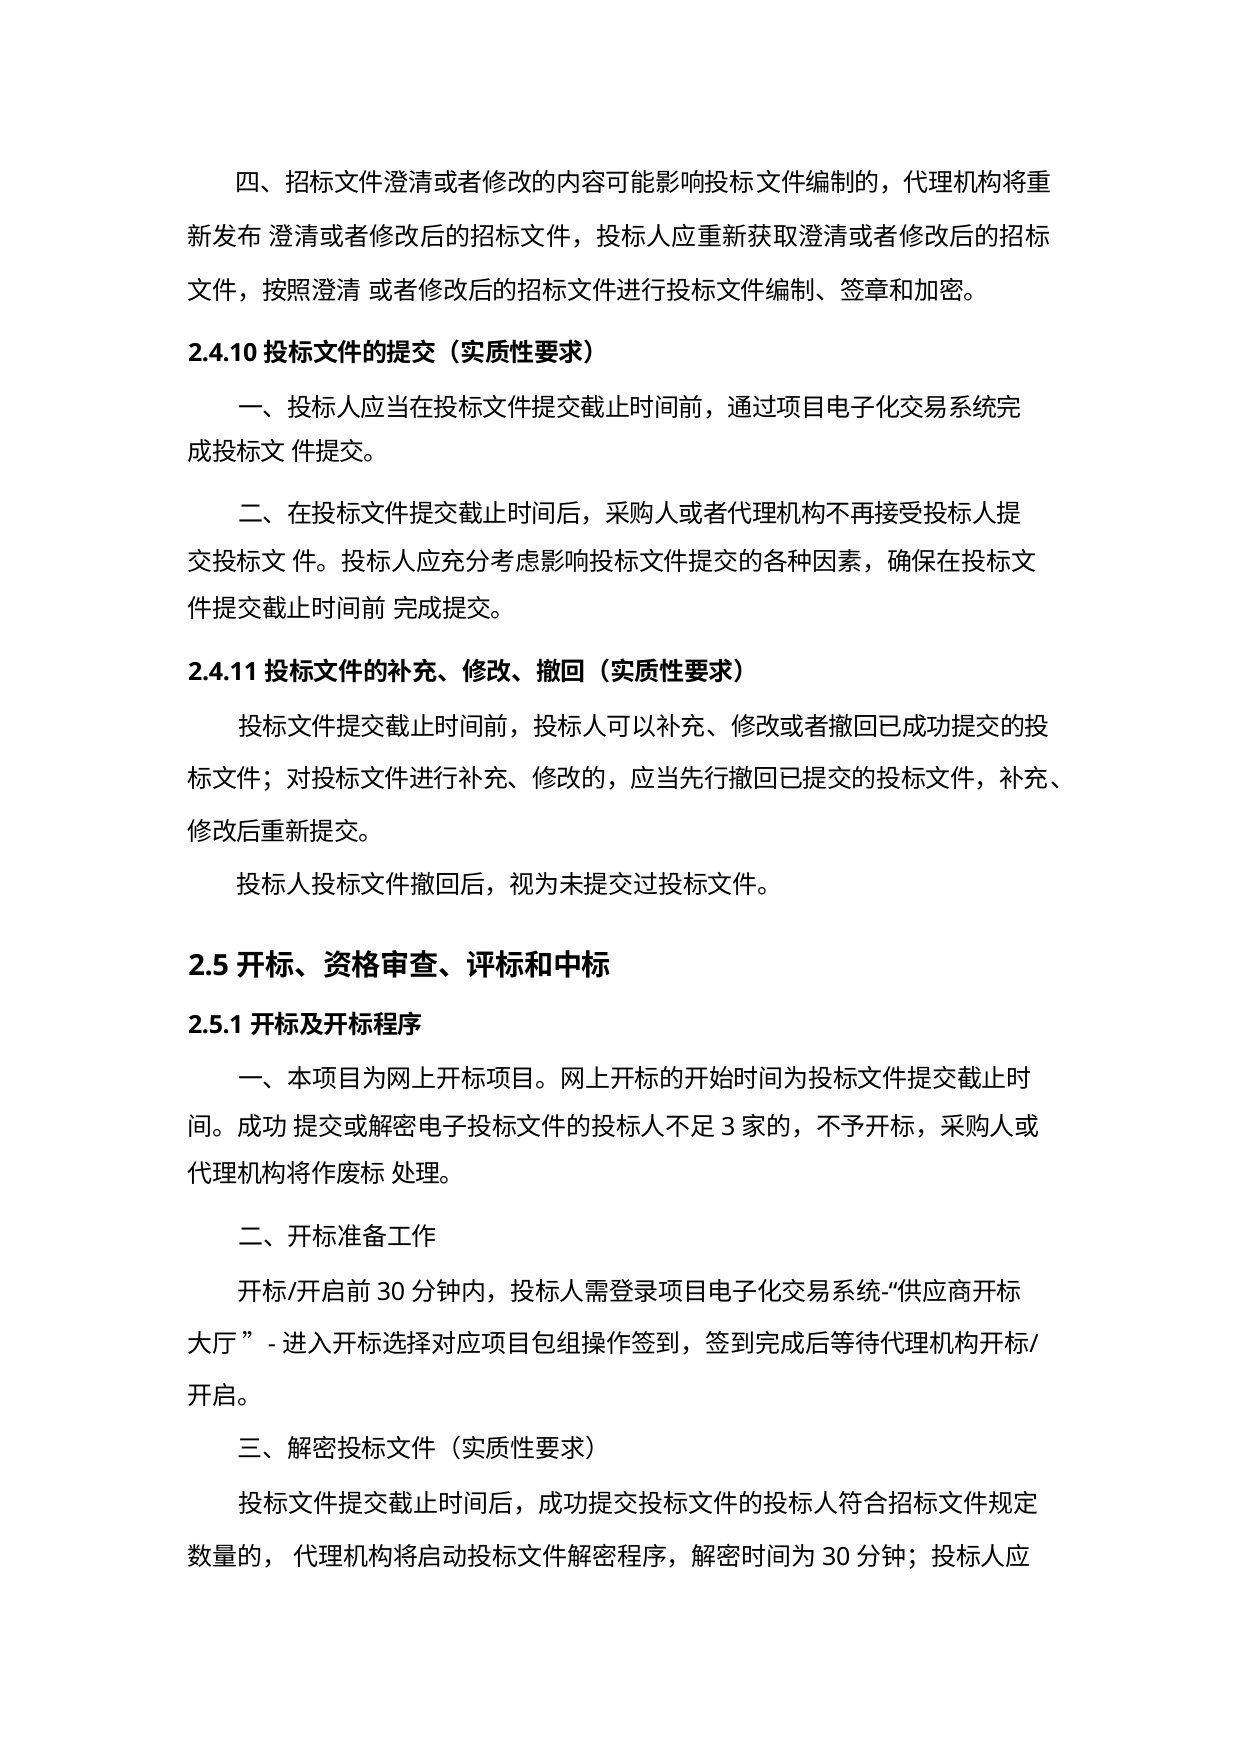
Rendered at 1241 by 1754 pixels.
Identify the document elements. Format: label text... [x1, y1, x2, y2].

text 2.4.10 投标文件的提交（实质性要求） [188, 335, 1053, 368]
text 2.4.11 投标文件的补充、修改、撤回（实质性要求） [188, 654, 1053, 687]
text 四、招标文件澄清或者修改的内容可能影响投标文件编制的，代理机构将重新发布 澄清或者修改后的招标文件，投标人应重新获取澄清或者修改后的招标文件，按照澄清 或者修改后的招标文件进行投标文件编制、签章和加密。 [187, 162, 1053, 307]
text 一、投标人应当在投标文件提交截止时间前，通过项目电子化交易系统完成投标文 件提交。 [187, 387, 1042, 467]
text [187, 1483, 1051, 1572]
text 2.5.1 开标及开标程序 [188, 1007, 1053, 1040]
text 二、在投标文件提交截止时间后，采购人或者代理机构不再接受投标人提交投标文 件。投标人应充分考虑影响投标文件提交的各种因素，确保在投标文件提交截止时间前 完成提交。 [187, 494, 1044, 624]
text 投标人投标文件撤回后，视为未提交过投标文件。 [187, 865, 1053, 901]
text 投标文件提交截止时间前，投标人可以补充、修改或者撤回已成功提交的投标文件；对投标文件进行补充、修改的，应当先行撤回已提交的投标文件，补充、修改后重新提交。 [187, 706, 1050, 848]
text 一、本项目为网上开标项目。网上开标的开始时间为投标文件提交截止时间。成功 提交或解密电子投标文件的投标人不足 3 家的，不予开标，采购人或代理机构将作废标 处理。 [188, 1059, 1044, 1190]
text 2.5 开标、资格审查、评标和中标 [188, 944, 1053, 983]
text 二、开标准备工作 [238, 1219, 1053, 1252]
text 三、解密投标文件（实质性要求） [238, 1431, 1053, 1464]
text 开标/开启前 30 分钟内，投标人需登录项目电子化交易系统-“供应商开标大厅 ”- 进入开标选择对应项目包组操作签到，签到完成后等待代理机构开标/开启。 [187, 1271, 1044, 1412]
